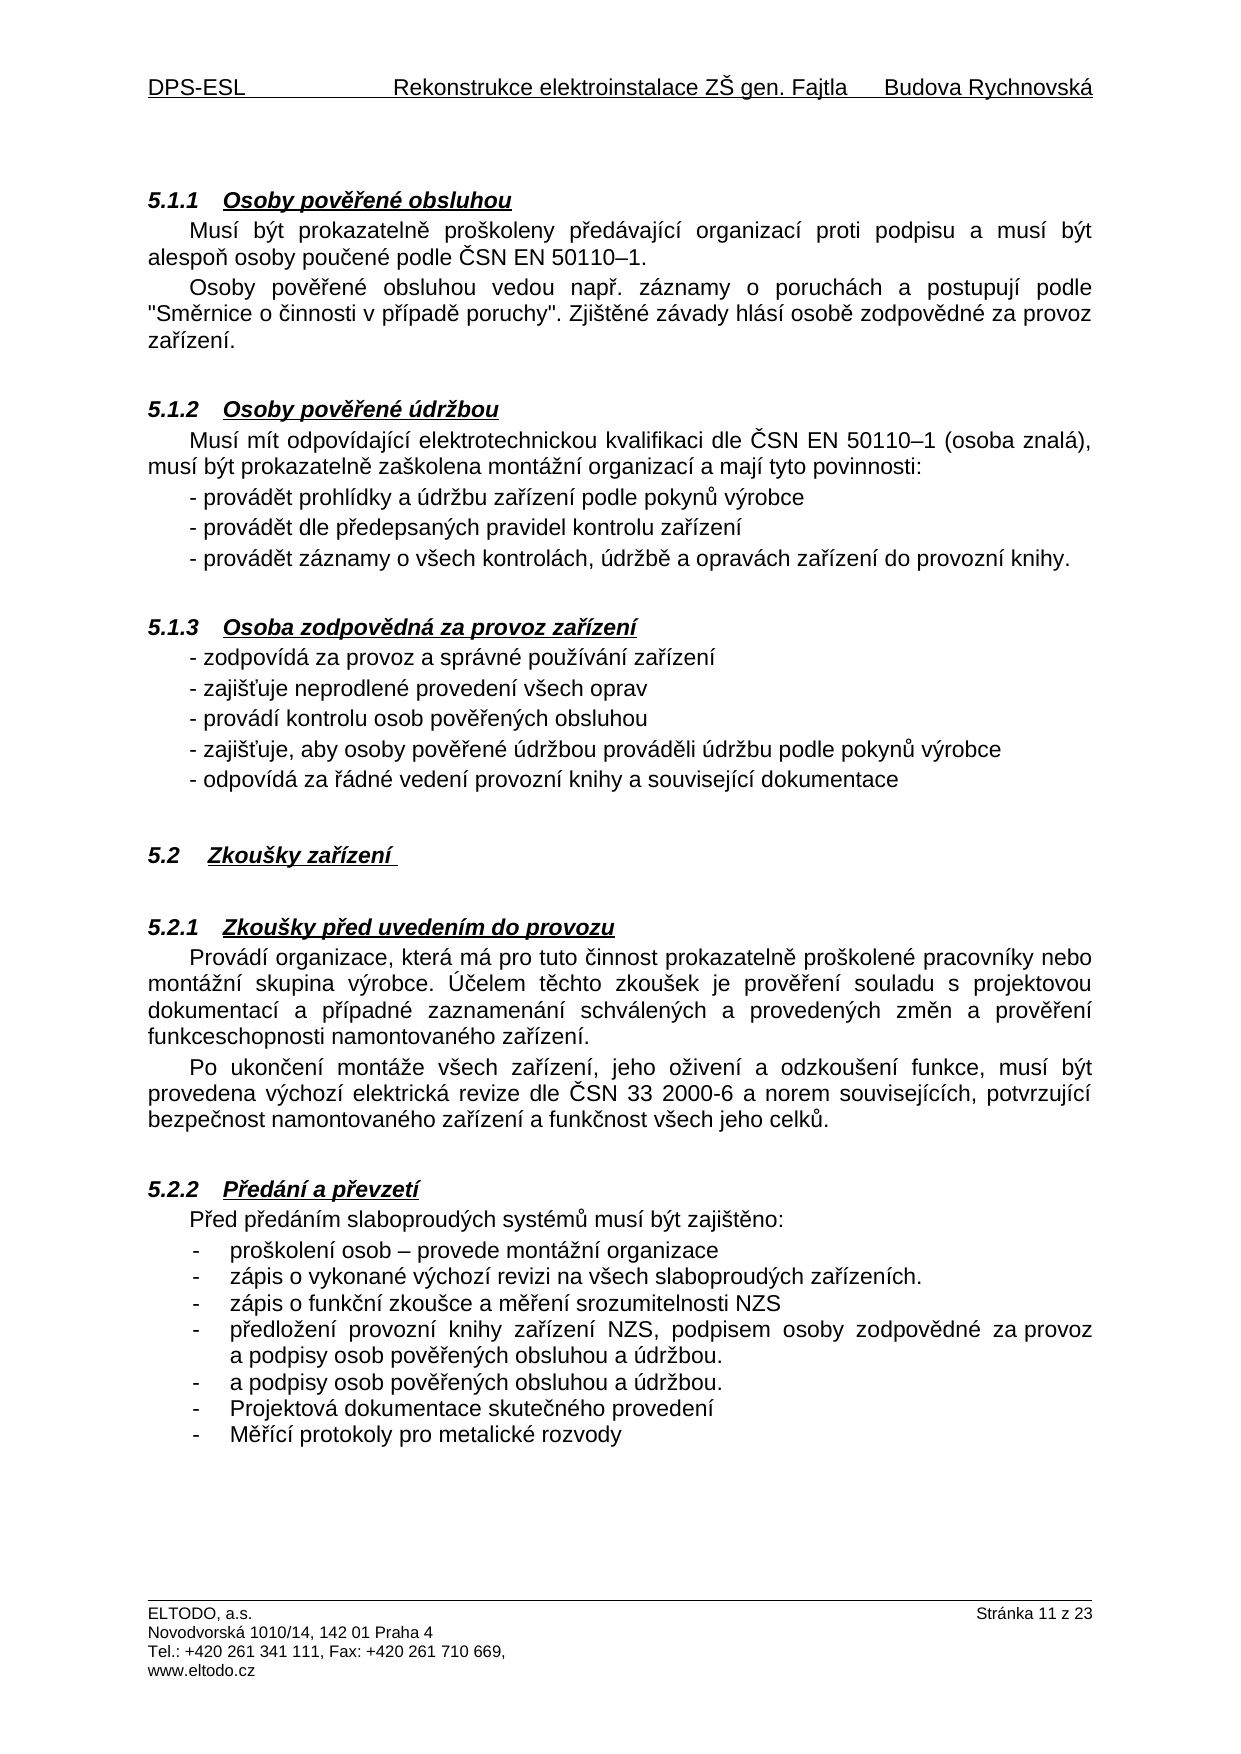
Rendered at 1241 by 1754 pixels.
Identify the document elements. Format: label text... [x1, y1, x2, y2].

text Po ukončení montáže všech zařízení, jeho oživení a odzkoušení funkce, musí být provedena výchozí elektrická revize dle ČSN 33 2000-6 a norem souvisejících, potvrzující bezpečnost namontovaného zařízení a funkčnost všech jeho celků. [148, 1054, 1092, 1133]
list zápis o vykonané výchozí revizi na všech slaboproudých zařízeních. [192, 1263, 1092, 1289]
text - zajišťuje neprodlené provedení všech oprav [148, 675, 1092, 701]
text - zajišťuje, aby osoby pověřené údržbou prováděli údržbu podle pokynů výrobce [148, 736, 1092, 762]
text - zodpovídá za provoz a správné používání zařízení [148, 644, 1092, 671]
subtitle Zkoušky zařízení [148, 842, 1092, 868]
list a podpisy osob pověřených obsluhou a údržbou. [192, 1368, 1092, 1395]
text Před předáním slaboproudých systémů musí být zajištěno: [148, 1206, 1092, 1233]
subtitle Předání a převzetí [148, 1176, 1092, 1202]
subtitle Osoby pověřené obsluhou [148, 187, 1092, 213]
list zápis o funkční zkoušce a měření srozumitelnosti NZS [192, 1289, 1092, 1316]
subtitle Osoby pověřené údržbou [148, 396, 1092, 422]
subtitle Osoba zodpovědná za provoz zařízení [148, 614, 1092, 640]
text - odpovídá za řádné vedení provozní knihy a související dokumentace [148, 766, 1092, 793]
text - provádět dle předepsaných pravidel kontrolu zařízení [148, 514, 1092, 540]
list Projektová dokumentace skutečného provedení [192, 1395, 1092, 1421]
text Musí být prokazatelně proškoleny předávající organizací proti podpisu a musí být alespoň osoby poučené podle ČSN EN 50110–1. [148, 217, 1092, 270]
list proškolení osob – provede montážní organizace [192, 1237, 1092, 1263]
list Měřící protokoly pro metalické rozvody [192, 1421, 1092, 1448]
text - provádět záznamy o všech kontrolách, údržbě a opravách zařízení do provozní knihy. [148, 544, 1092, 571]
text - provádět prohlídky a údržbu zařízení podle pokynů výrobce [148, 483, 1092, 510]
text Osoby pověřené obsluhou vedou např. záznamy o poruchách a postupují podle "Směrnice o činnosti v případě poruchy". Zjištěné závady hlásí osobě zodpovědné za provoz zařízení. [148, 274, 1092, 353]
list předložení provozní knihy zařízení NZS, podpisem osoby zodpovědné za provoz a podpisy osob pověřených obsluhou a údržbou. [192, 1316, 1092, 1368]
subtitle Zkoušky před uvedením do provozu [148, 913, 1092, 940]
text Musí mít odpovídající elektrotechnickou kvalifikaci dle ČSN EN 50110–1 (osoba znalá), musí být prokazatelně zaškolena montážní organizací a mají tyto povinnosti: [148, 427, 1092, 479]
text Provádí organizace, která má pro tuto činnost prokazatelně proškolené pracovníky nebo montážní skupina výrobce. Účelem těchto zkoušek je prověření souladu s projektovou dokumentací a případné zaznamenání schválených a provedených změn a prověření funkceschopnosti namontovaného zařízení. [148, 944, 1092, 1049]
text - provádí kontrolu osob pověřených obsluhou [148, 705, 1092, 732]
